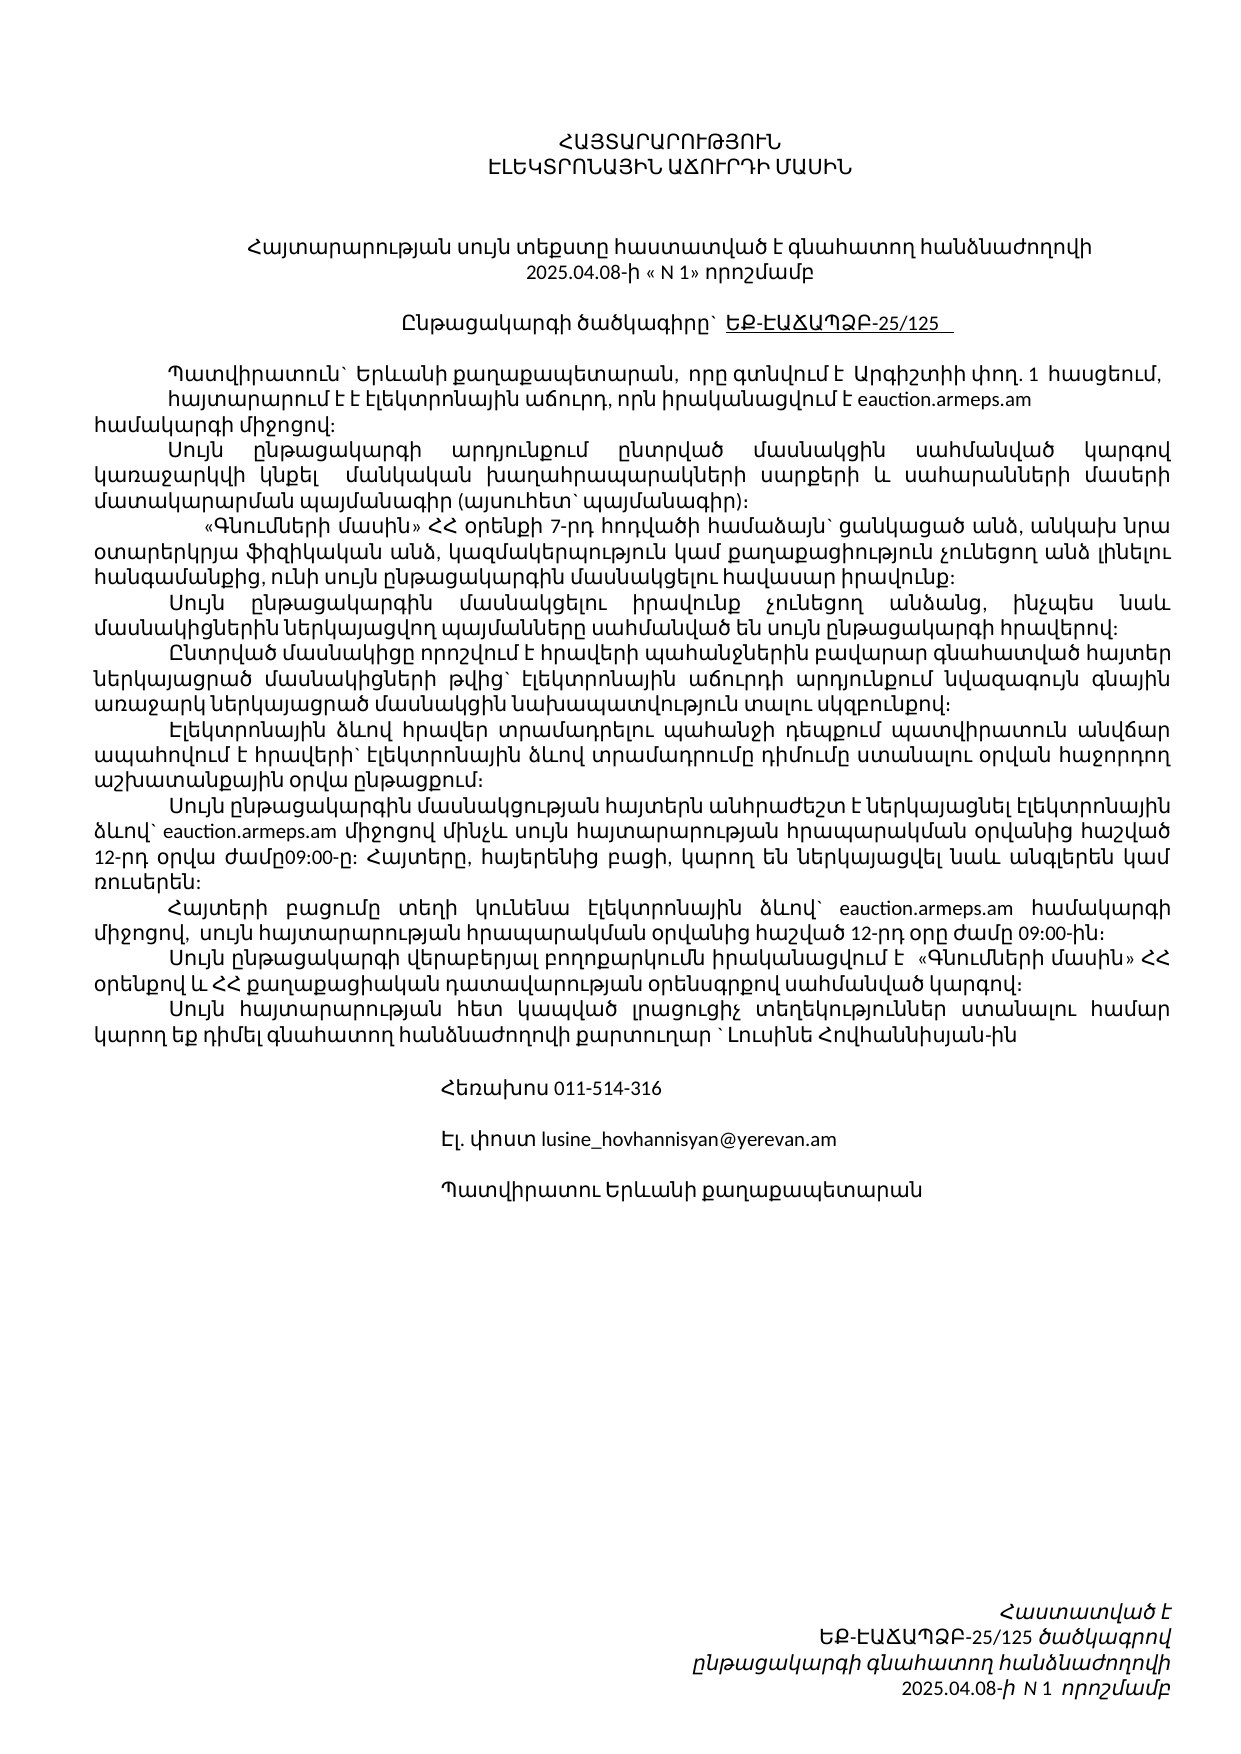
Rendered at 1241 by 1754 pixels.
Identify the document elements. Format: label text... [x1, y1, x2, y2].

text Սույն ընթացակարգի արդյունքում ընտրված մասնակցին սահմանված կարգով կառաջարկվի կնքել մանկական խաղահրապարակների սարքերի և սահարանների մասերի մատակարարման պայմանագիր (այսուհետ` պայմանագիր)։ [94, 437, 1171, 513]
text Սույն հայտարարության հետ կապված լրացուցիչ տեղեկություններ ստանալու համար կարող եք դիմել գնահատող հանձնաժողովի քարտուղար ` Լուսինե Հովհաննիսյան-ին [94, 996, 1171, 1047]
text Սույն ընթացակարգին մասնակցելու իրավունք չունեցող անձանց, ինչպես նաև մասնակիցներին ներկայացվող պայմանները սահմանված են սույն ընթացակարգի հրավերով: [94, 590, 1171, 641]
text Հայտարարության սույն տեքստը հաստատված է գնահատող հանձնաժողովի [94, 234, 1171, 259]
text ընթացակարգի գնահատող հանձնաժողովի [94, 1650, 1171, 1675]
text Հեռախոս 011-514-316 [94, 1076, 1171, 1101]
text հայտարարում է է էլեկտրոնային աճուրդ, որն իրականացվում է eauction.armeps.am համակարգի միջոցով: [94, 386, 1171, 437]
text 2025.04.08 -ի « N 1» որոշմամբ [94, 259, 1171, 285]
text ԷԼԵԿՏՐՈՆԱՅԻՆ ԱՃՈՒՐԴԻ ՄԱՍԻՆ [94, 154, 1171, 180]
text Սույն ընթացակարգի վերաբերյալ բողոքարկումն իրականացվում է «Գնումների մասին» ՀՀ օրենքով և ՀՀ քաղաքացիական դատավարության օրենսգրքով սահմանված կարգով։ [94, 946, 1171, 996]
text Պատվիրատուն` Երևանի քաղաքապետարան, որը գտնվում է Արգիշտիի փող. 1 հասցեում, [94, 361, 1171, 386]
text Էլ. փոստ lusine_hovhannisyan@yerevan.am [94, 1126, 1171, 1152]
text ԵՔ-ԷԱՃԱՊՁԲ-25/125 ծածկագրով [94, 1624, 1171, 1650]
text «Գնումների մասին» ՀՀ օրենքի 7-րդ հոդվածի համաձայն` ցանկացած անձ, անկախ նրա օտարերկրյա ֆիզիկական անձ, կազմակերպություն կամ քաղաքացիություն չունեցող անձ լինելու հանգամանքից, ունի սույն ընթացակարգին մասնակցելու հավասար իրավունք: [94, 513, 1171, 590]
text Հայտերի բացումը տեղի կունենա էլեկտրոնային ձևով` eauction.armeps.am համակարգի միջոցով, սույն հայտարարության հրապարակման օրվանից հաշված 12-րդ օրը ժամը 09:00-ին։ [94, 895, 1171, 946]
text ՀԱՅՏԱՐԱՐՈՒԹՅՈՒՆ [94, 129, 1171, 154]
text Սույն ընթացակարգին մասնակցության հայտերն անհրաժեշտ է ներկայացնել էլեկտրոնային ձևով` eauction.armeps.am միջոցով մինչև սույն հայտարարության հրապարակման օրվանից հաշված 12-րդ օրվա ժամը09:00-ը: Հայտերը, հայերենից բացի, կարող են ներկայացվել նաև անգլերեն կամ ռուսերեն: [94, 793, 1171, 895]
text Պատվիրատու Երևանի քաղաքապետարան [94, 1177, 1171, 1203]
text Հաստատված է [94, 1599, 1171, 1624]
text Էլեկտրոնային ձևով հրավեր տրամադրելու պահանջի դեպքում պատվիրատուն անվճար ապահովում է հրավերի` էլեկտրոնային ձևով տրամադրումը դիմումը ստանալու օրվան հաջորդող աշխատանքային օրվա ընթացքում։ [94, 717, 1171, 793]
text 2025.04.08 -ի N 1 որոշմամբ [94, 1675, 1171, 1701]
text Ընթացակարգի ծածկագիրը` ԵՔ-ԷԱՃԱՊՁԲ-25/125 [94, 310, 1171, 336]
text Ընտրված մասնակիցը որոշվում է հրավերի պահանջներին բավարար գնահատված հայտեր ներկայացրած մասնակիցների թվից` էլեկտրոնային աճուրդի արդյունքում նվազագույն գնային առաջարկ ներկայացրած մասնակցին նախապատվություն տալու սկզբունքով։ [94, 641, 1171, 717]
